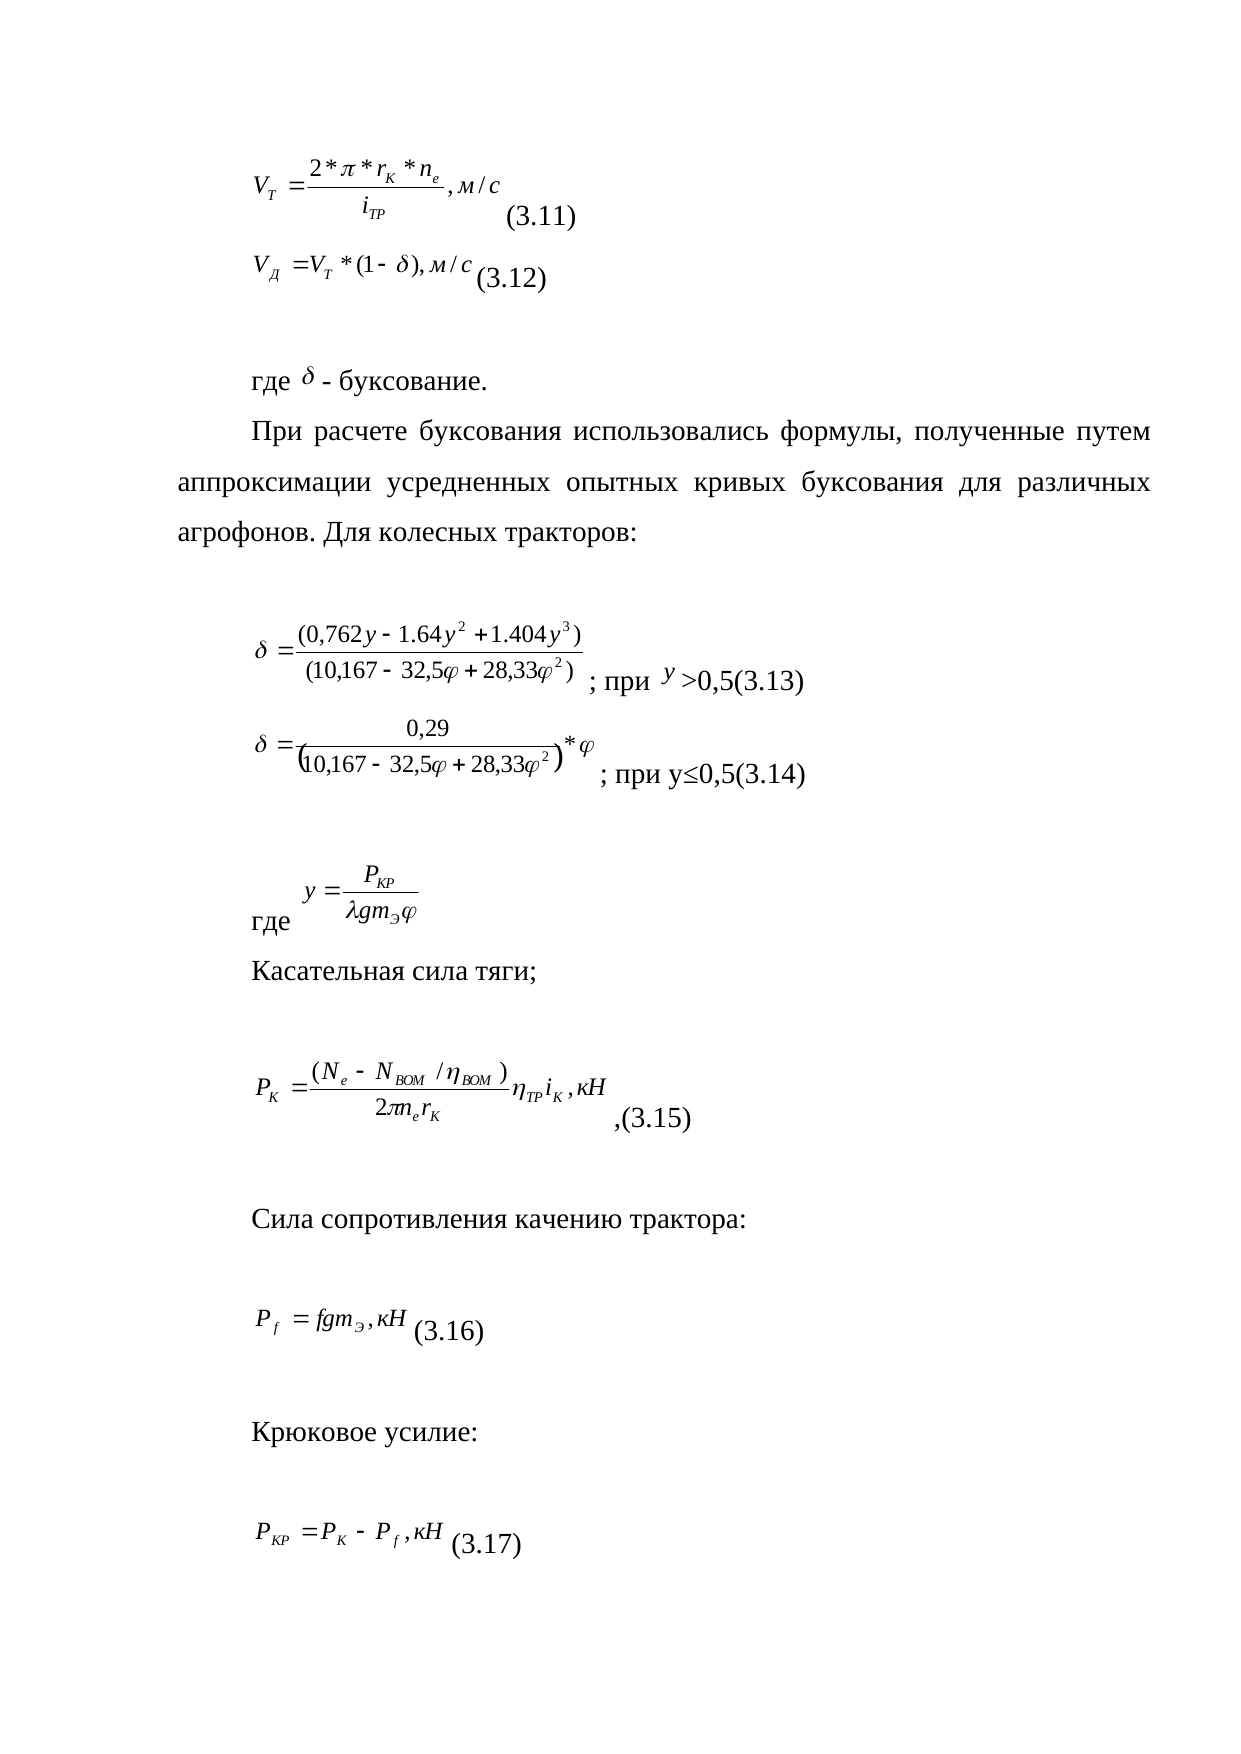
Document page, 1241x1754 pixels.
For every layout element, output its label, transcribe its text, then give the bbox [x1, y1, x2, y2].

text (3.17) [177, 1514, 1152, 1560]
text ; при y≤0,5(3.14) [177, 713, 1152, 789]
text Крюковое усилие: [177, 1414, 1152, 1447]
text При расчете буксования использовались формулы, полученные путем аппроксимации усредненных опытных кривых буксования для различных агрофонов. Для колесных тракторов: [177, 413, 1152, 548]
text где [177, 857, 1152, 936]
text ; при >0,5(3.13) [177, 615, 1152, 696]
text Касательная сила тяги; [177, 953, 1152, 987]
text где - буксование. [177, 361, 1152, 397]
text (3.11) [177, 152, 1152, 231]
text Сила сопротивления качению трактора: [177, 1201, 1152, 1234]
text (3.12) [177, 248, 1152, 294]
text (3.16) [177, 1301, 1152, 1347]
text ,(3.15) [177, 1054, 1152, 1134]
